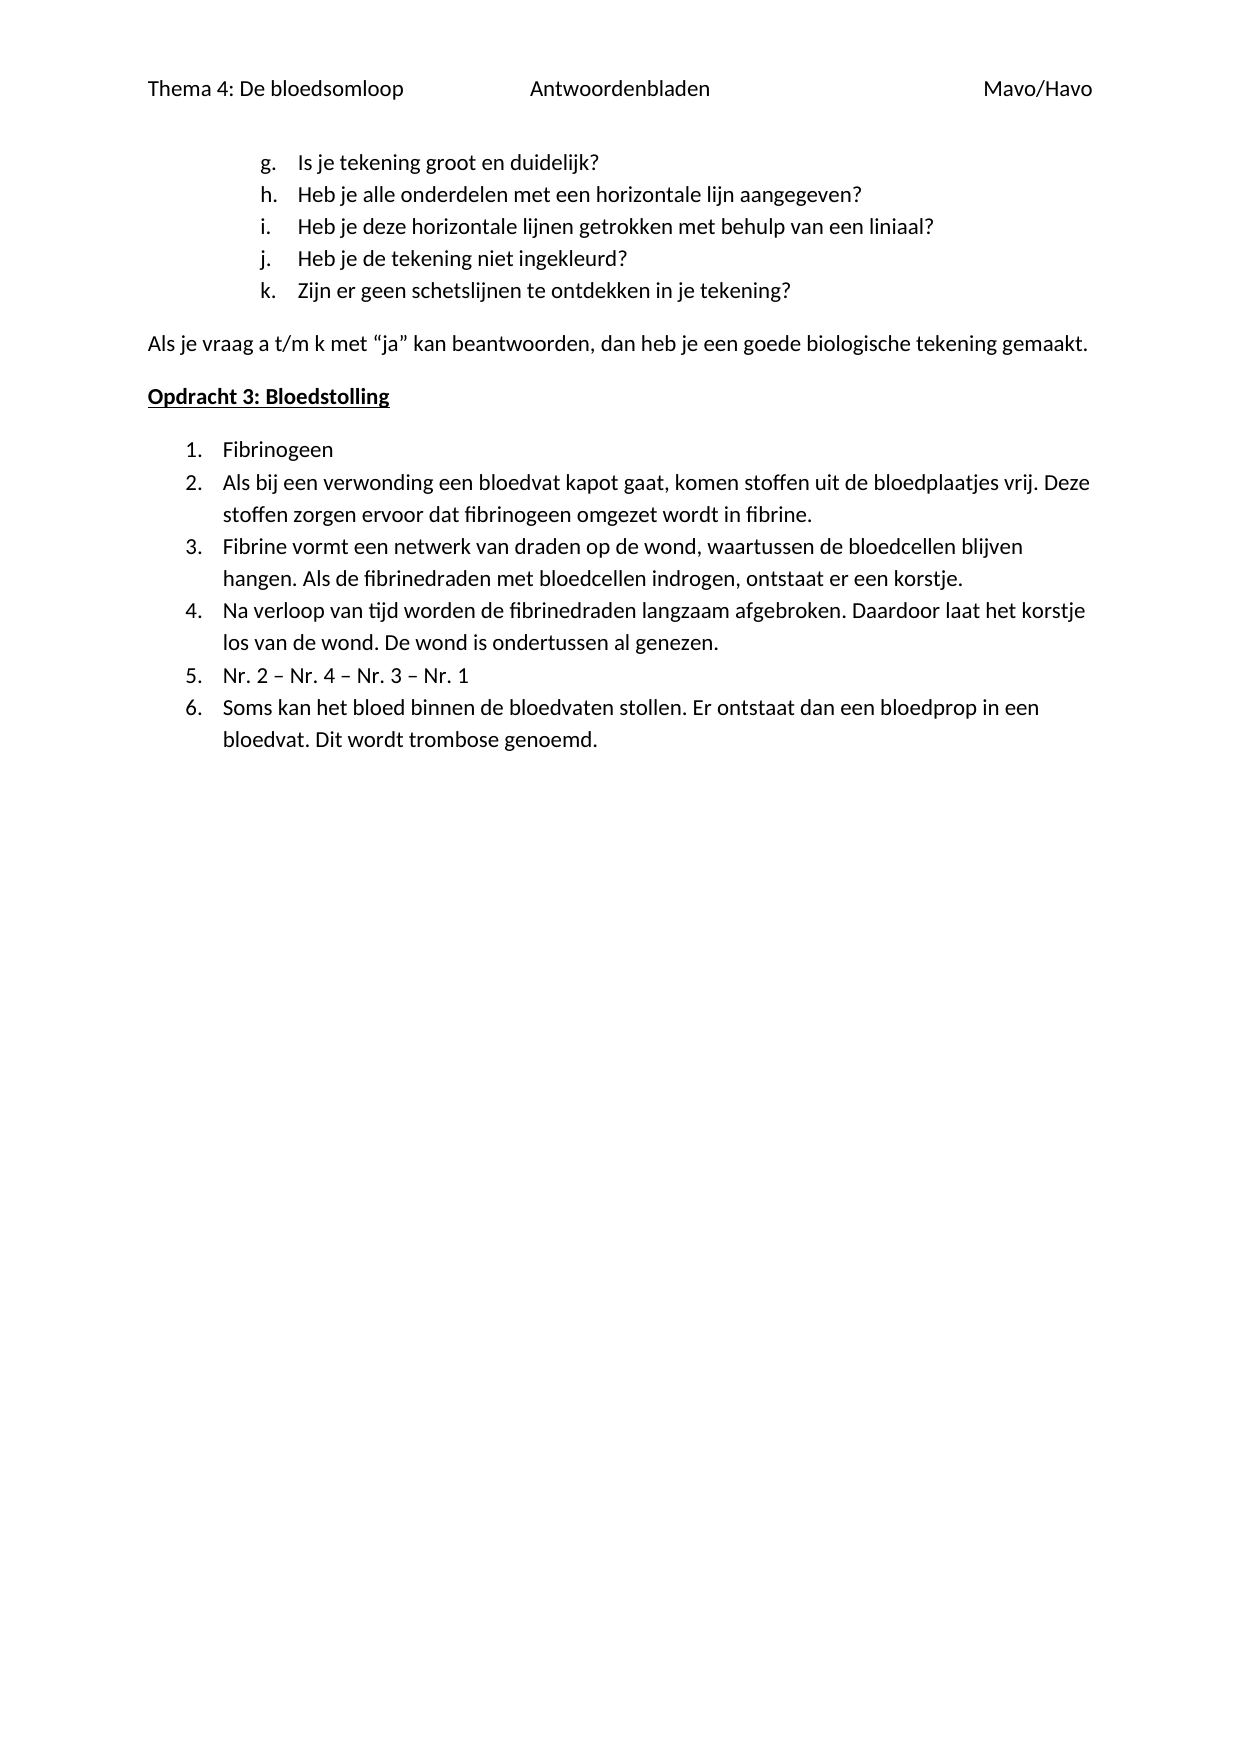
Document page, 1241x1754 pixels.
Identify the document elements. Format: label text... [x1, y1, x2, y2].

list Heb je alle onderdelen met een horizontale lijn aangegeven? [260, 180, 1093, 208]
text Als je vraag a t/m k met “ja” kan beantwoorden, dan heb je een goede biologische tekening gemaakt. [148, 329, 1093, 357]
list Is je tekening groot en duidelijk? [260, 148, 1093, 176]
list Zijn er geen schetslijnen te ontdekken in je tekening? [260, 276, 1093, 304]
list Fibrinogeen [185, 435, 1093, 463]
list Fibrine vormt een netwerk van draden op de wond, waartussen de bloedcellen blijven hangen. Als de fibrinedraden met bloedcellen indrogen, ontstaat er een korstje. [185, 532, 1093, 592]
list Soms kan het bloed binnen de bloedvaten stollen. Er ontstaat dan een bloedprop in een bloedvat. Dit wordt trombose genoemd. [185, 693, 1093, 753]
text Opdracht 3: Bloedstolling [148, 382, 1093, 410]
list Heb je deze horizontale lijnen getrokken met behulp van een liniaal? [260, 212, 1093, 240]
list Na verloop van tijd worden de fibrinedraden langzaam afgebroken. Daardoor laat het korstje los van de wond. De wond is ondertussen al genezen. [185, 596, 1093, 657]
list Heb je de tekening niet ingekleurd? [260, 244, 1093, 272]
list Als bij een verwonding een bloedvat kapot gaat, komen stoffen uit de bloedplaatjes vrij. Deze stoffen zorgen ervoor dat fibrinogeen omgezet wordt in fibrine. [185, 468, 1093, 528]
list Nr. 2 – Nr. 4 – Nr. 3 – Nr. 1 [185, 661, 1093, 689]
